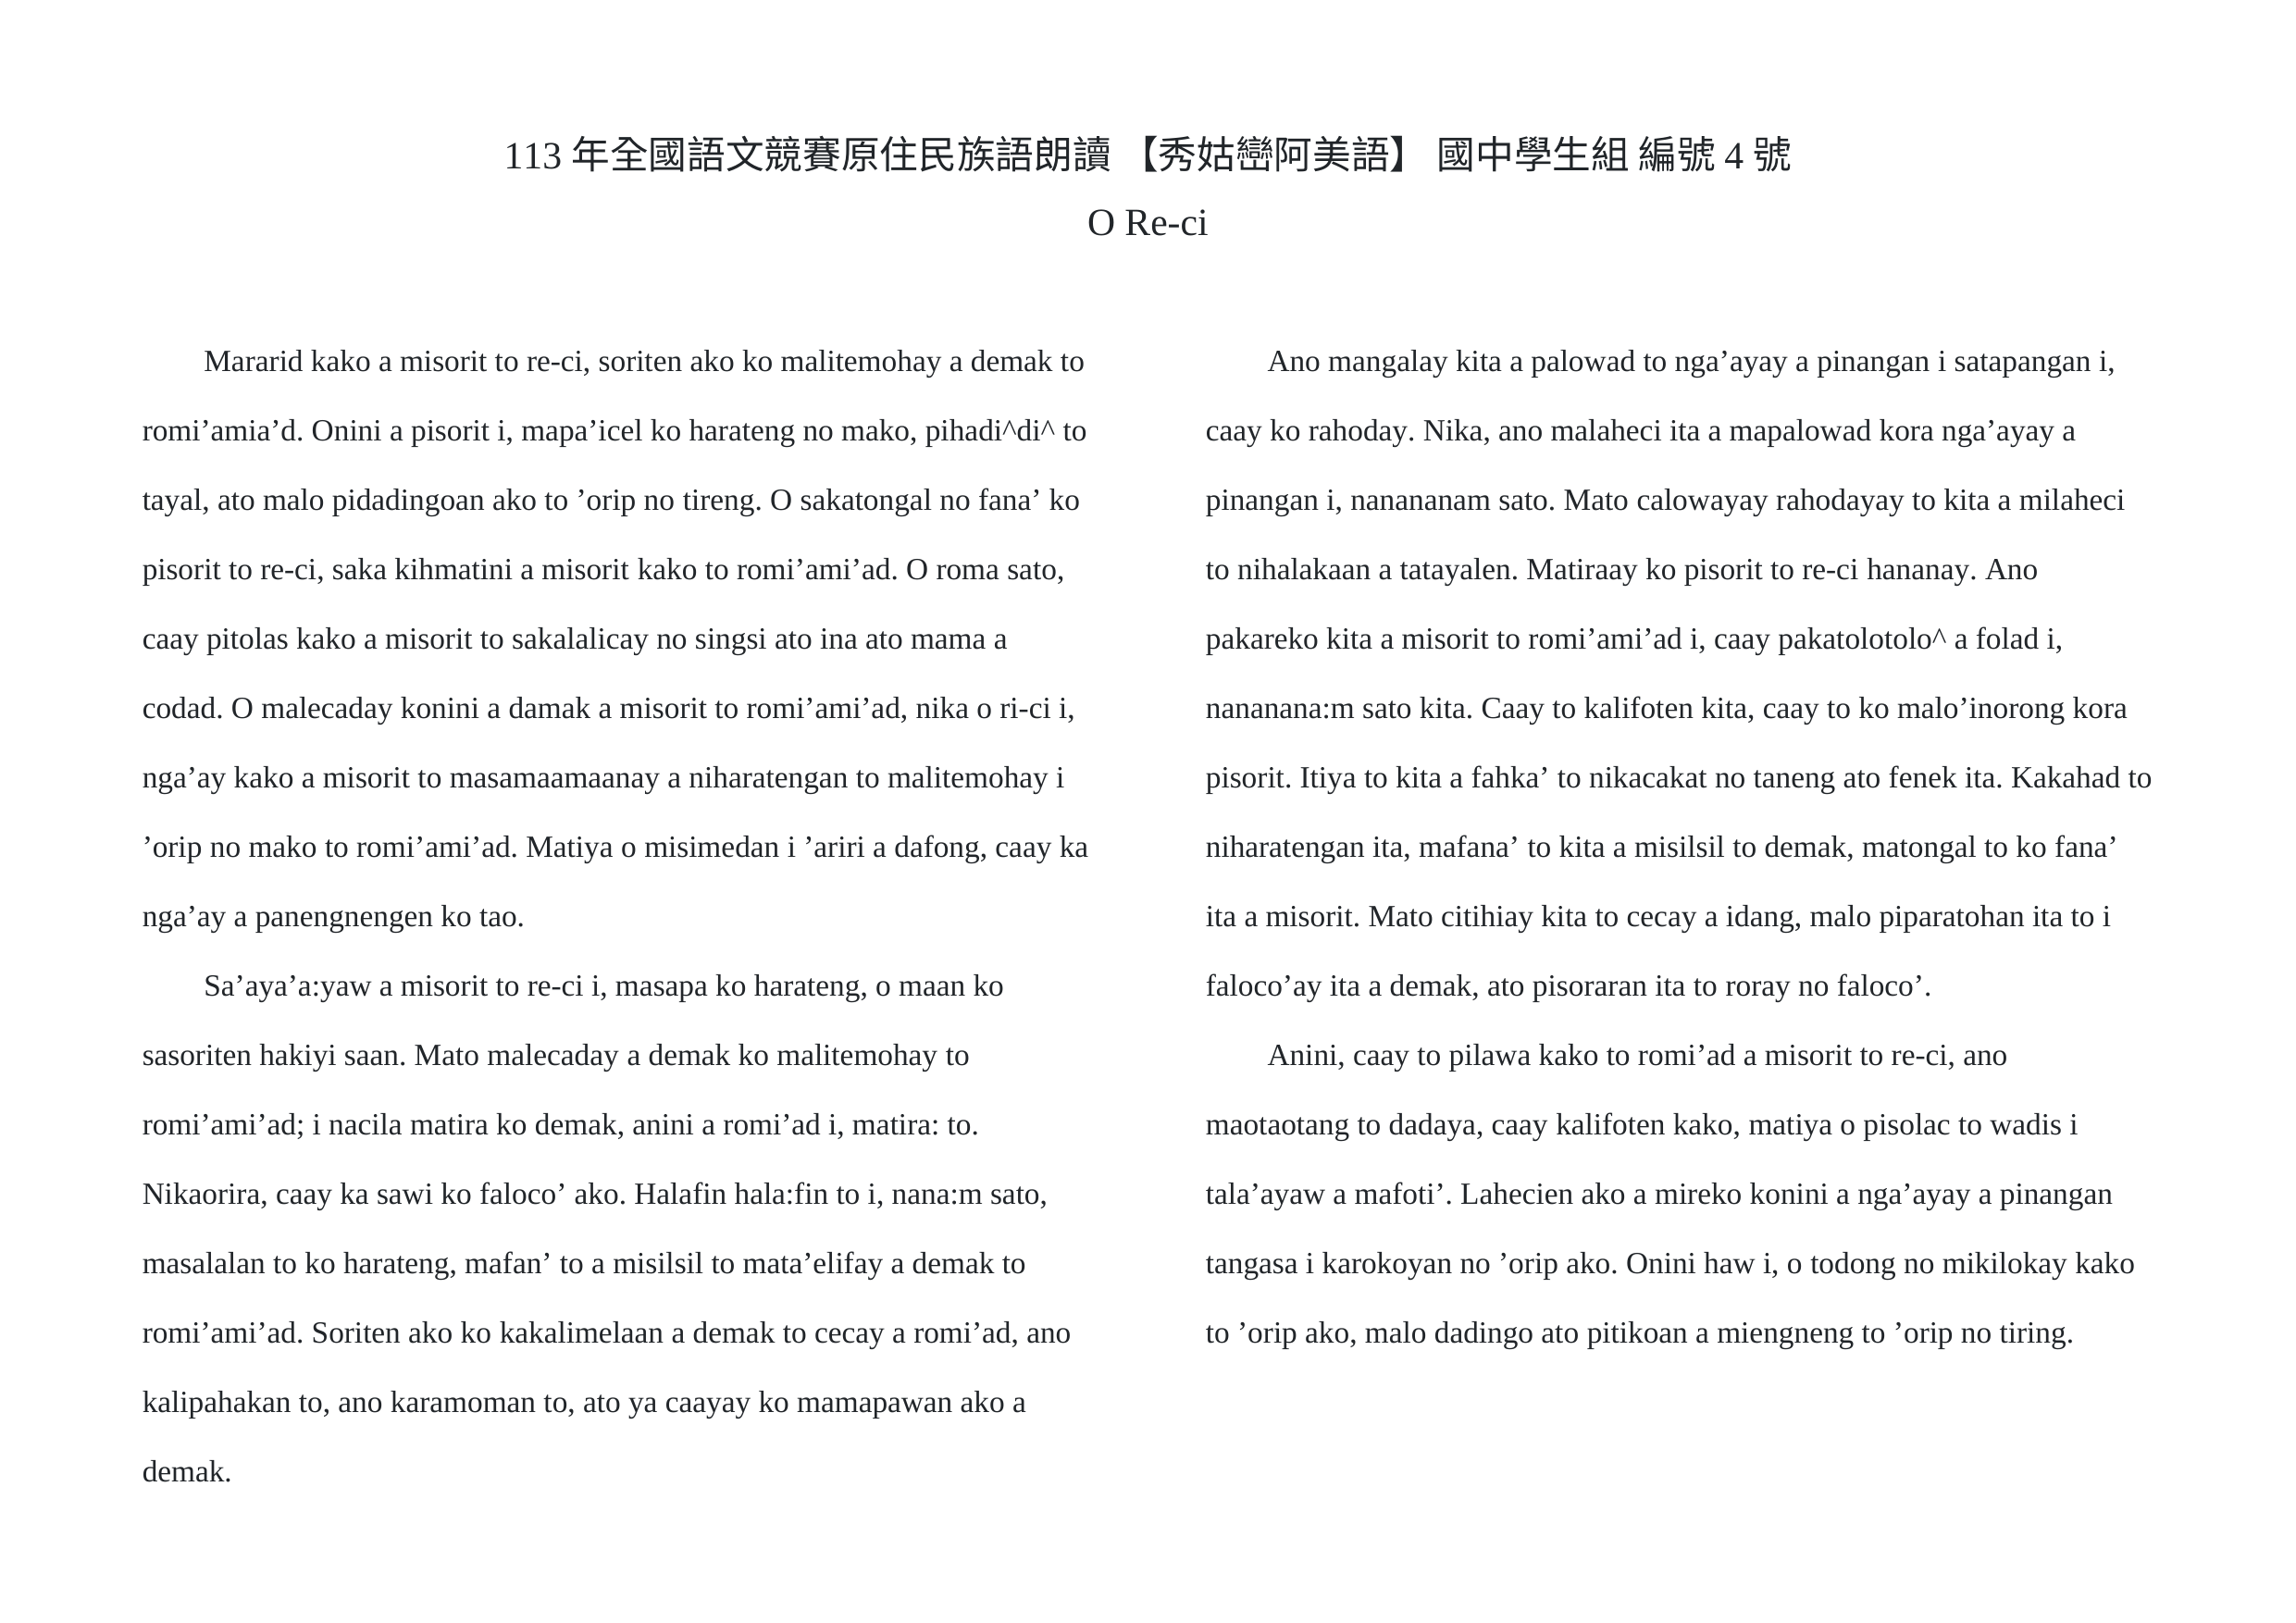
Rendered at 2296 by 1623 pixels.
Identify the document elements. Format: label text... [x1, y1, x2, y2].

text Ano mangalay kita a palowad to nga’ayay a pinangan i satapangan i, caay ko rahoday. Nika, ano malaheci ita a mapalowad kora nga’ayay a pinangan i, nanananam sato. Mato calowayay rahodayay to kita a milaheci to nihalakaan a tatayalen. Matiraay ko pisorit to re-ci hananay. Ano pakareko kita a misorit to romi’ami’ad i, caay pakatolotolo^ a folad i, nananana:m sato kita. Caay to kalifoten kita, caay to ko malo’inorong kora pisorit. Itiya to kita a fahka’ to nikacakat no taneng ato fenek ita. Kakahad to niharatengan ita, mafana’ to kita a misilsil to demak, matongal to ko fana’ ita a misorit. Mato citihiay kita to cecay a idang, malo piparatohan ita to i faloco’ay ita a demak, ato pisoraran ita to roray no faloco’. [1206, 326, 2153, 1020]
text Mararid kako a misorit to re-ci, soriten ako ko malitemohay a demak to romi’amia’d. Onini a pisorit i, mapa’icel ko harateng no mako, pihadi^di^ to tayal, ato malo pidadingoan ako to ’orip no tireng. O sakatongal no fana’ ko pisorit to re-ci, saka kihmatini a misorit kako to romi’ami’ad. O roma sato, caay pitolas kako a misorit to sakalalicay no singsi ato ina ato mama a codad. O malecaday konini a damak a misorit to romi’ami’ad, nika o ri-ci i, nga’ay kako a misorit to masamaamaanay a niharatengan to malitemohay i ’orip no mako to romi’ami’ad. Matiya o misimedan i ’ariri a dafong, caay ka nga’ay a panengnengen ko tao. [142, 326, 1090, 950]
text Sa’aya’a:yaw a misorit to re-ci i, masapa ko harateng, o maan ko sasoriten hakiyi saan. Mato malecaday a demak ko malitemohay to romi’ami’ad; i nacila matira ko demak, anini a romi’ad i, matira: to. Nikaorira, caay ka sawi ko faloco’ ako. Halafin hala:fin to i, nana:m sato, masalalan to ko harateng, mafan’ to a misilsil to mata’elifay a demak to romi’ami’ad. Soriten ako ko kakalimelaan a demak to cecay a romi’ad, ano kalipahakan to, ano karamoman to, ato ya caayay ko mamapawan ako a demak. [142, 950, 1090, 1505]
text O Re-ci [142, 187, 2153, 256]
text 113 年全國語文競賽原住民族語朗讀 【秀姑巒阿美語】 國中學生組 編號 4 號 [142, 118, 2153, 187]
text Anini, caay to pilawa kako to romi’ad a misorit to re-ci, ano maotaotang to dadaya, caay kalifoten kako, matiya o pisolac to wadis i tala’ayaw a mafoti’. Lahecien ako a mireko konini a nga’ayay a pinangan tangasa i karokoyan no ’orip ako. Onini haw i, o todong no mikilokay kako to ’orip ako, malo dadingo ato pitikoan a miengneng to ’orip no tiring. [1206, 1020, 2153, 1367]
